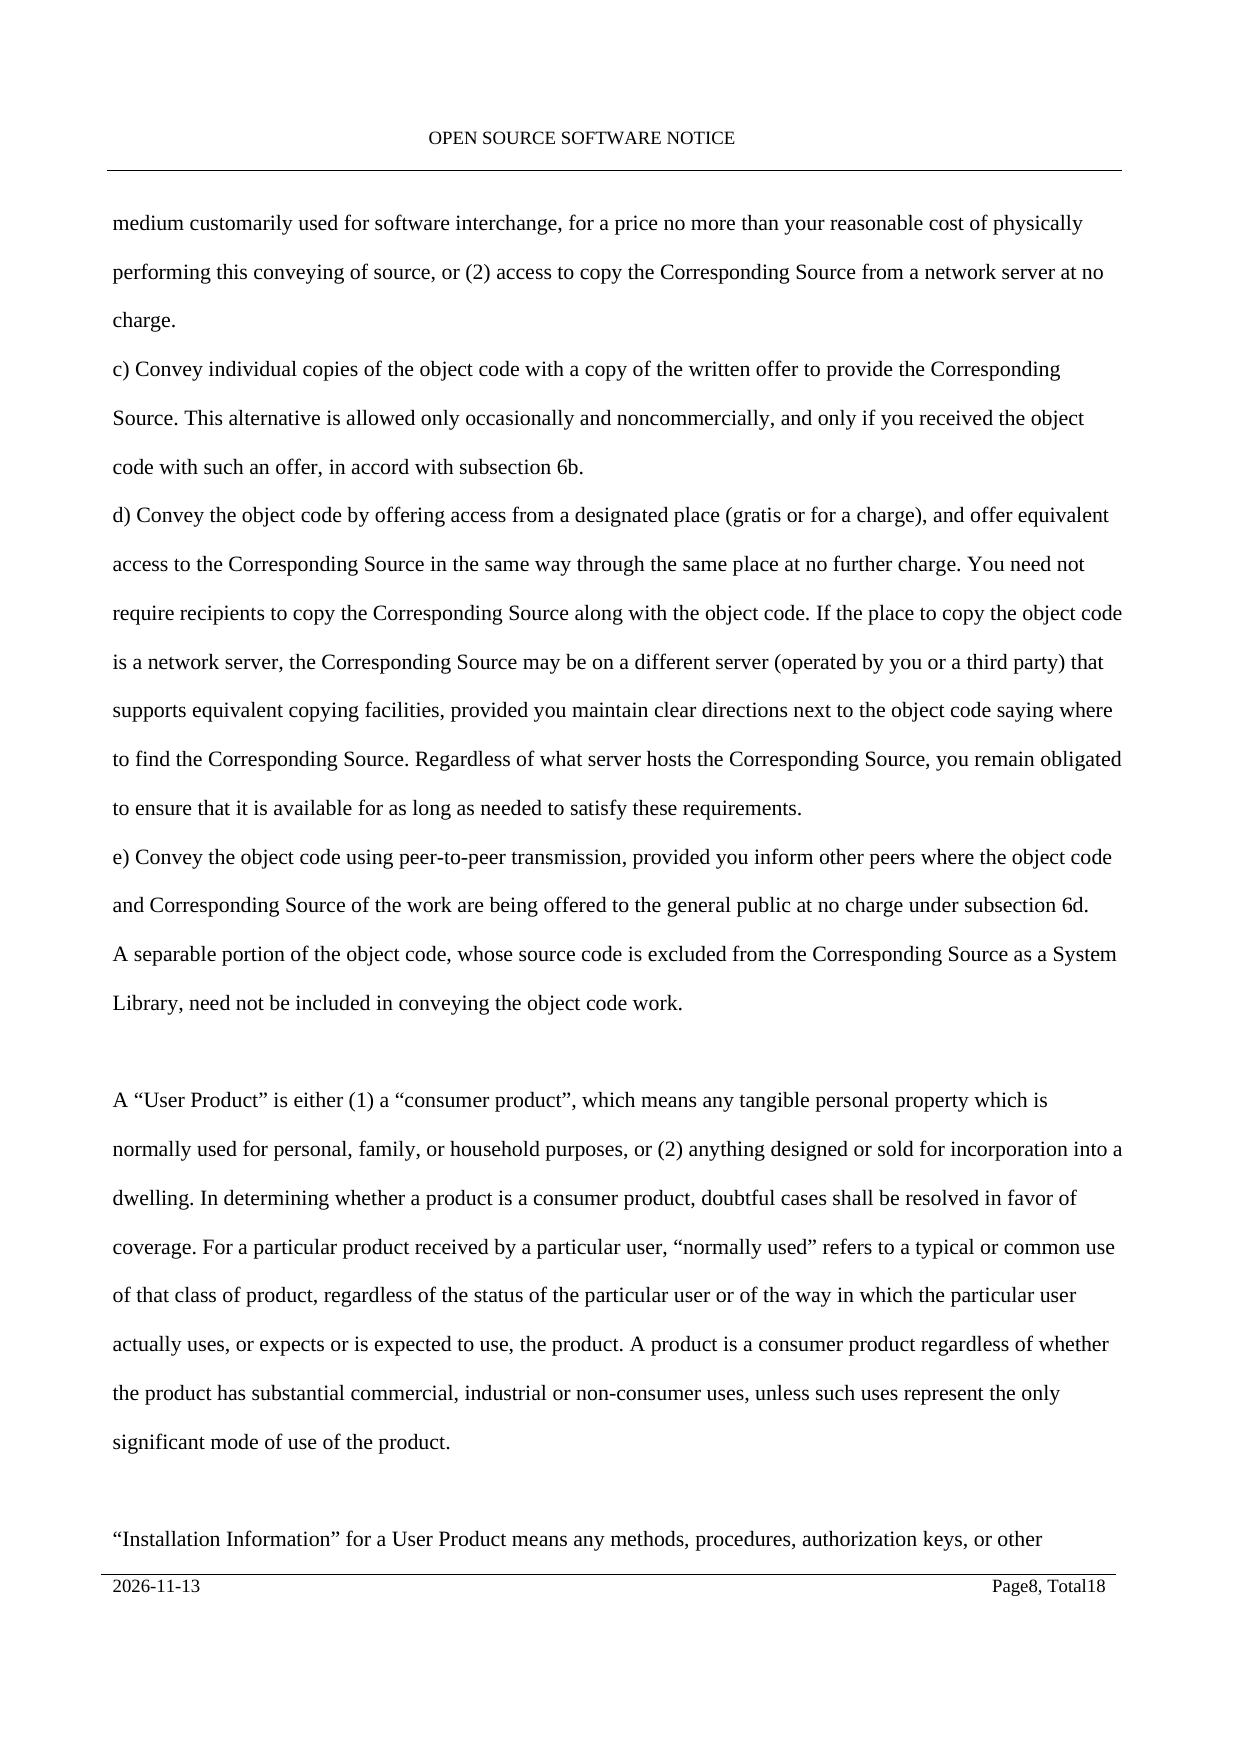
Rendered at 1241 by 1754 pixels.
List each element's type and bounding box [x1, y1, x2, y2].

text [112, 206, 1128, 1555]
